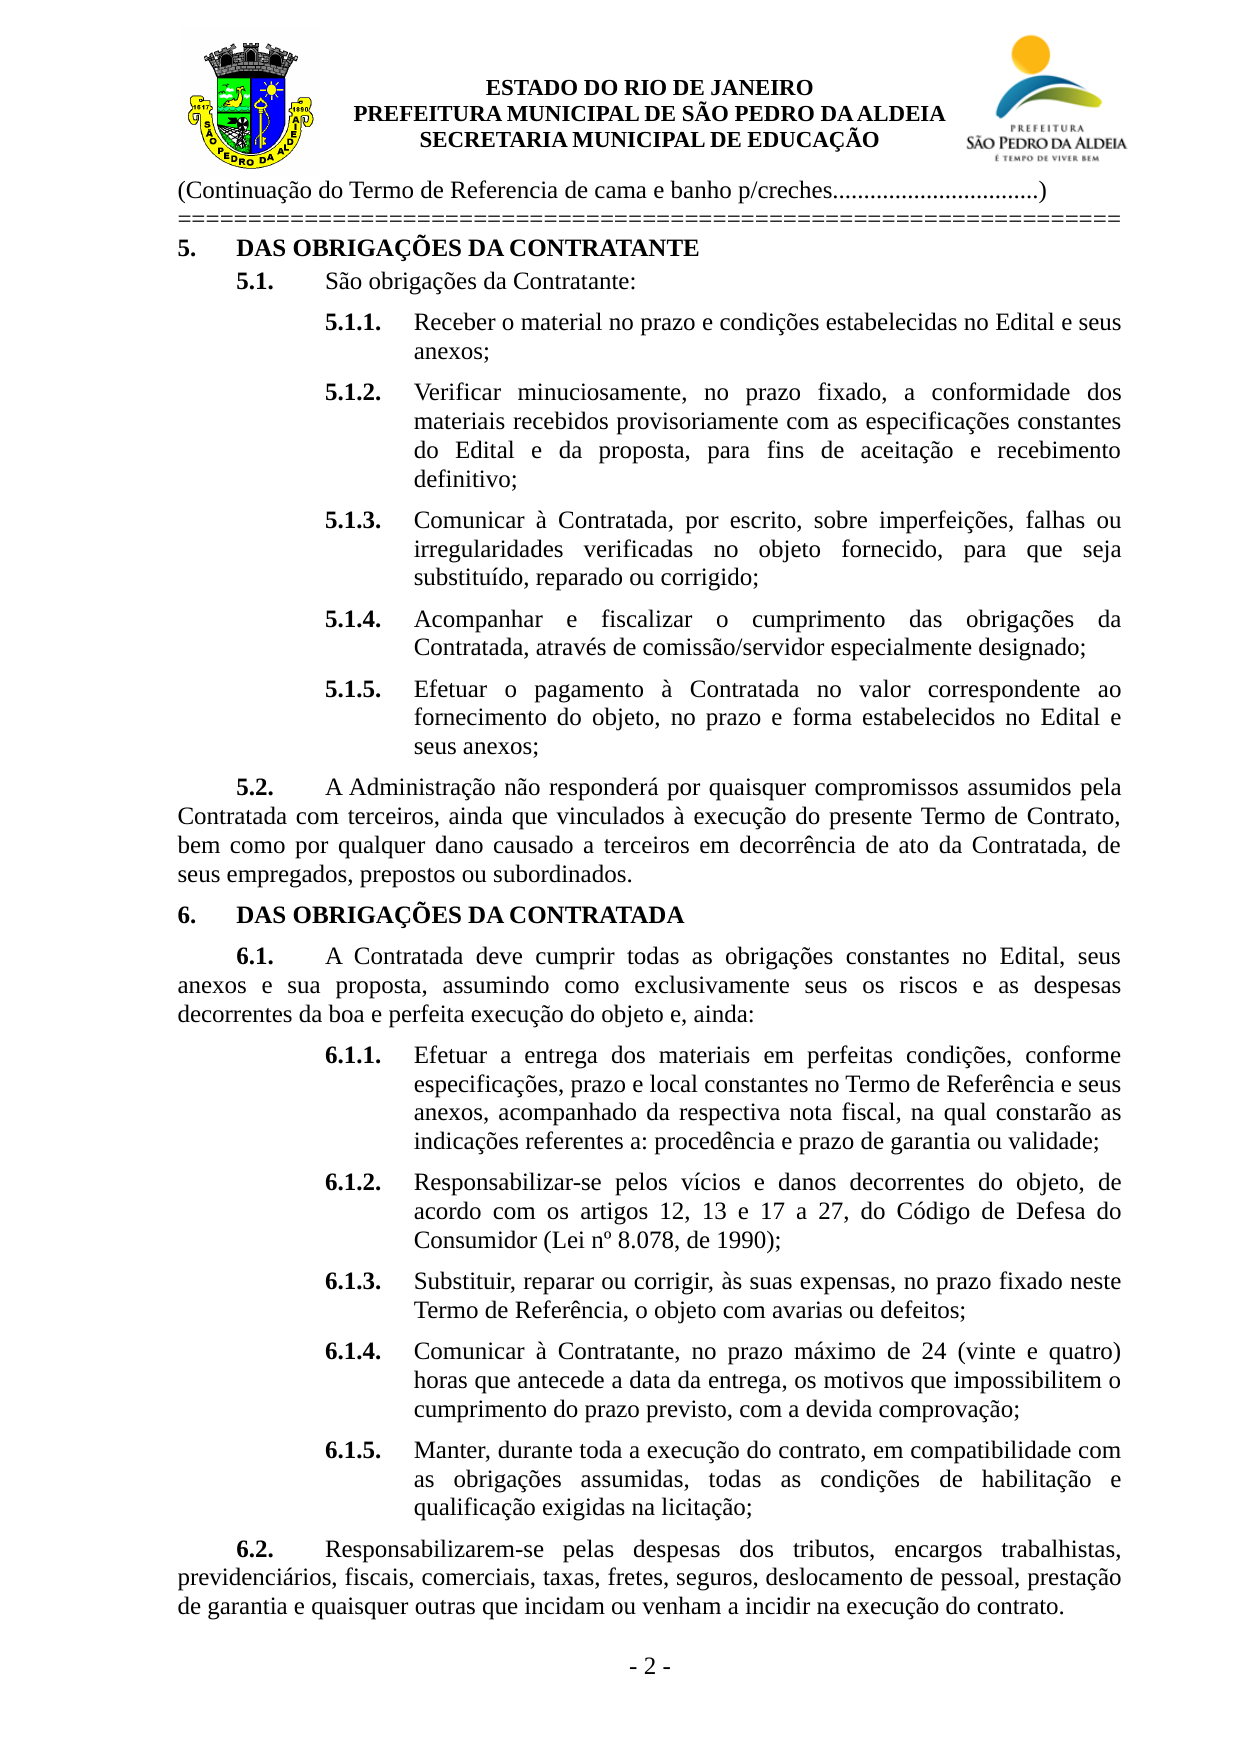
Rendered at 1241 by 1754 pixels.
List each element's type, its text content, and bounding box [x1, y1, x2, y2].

list Verificar minuciosamente, no prazo fixado, a conformidade dos materiais recebidos provisoriamente com as especificações constantes do Edital e da proposta, para fins de aceitação e recebimento definitivo; [325, 377, 1122, 492]
list DAS OBRIGAÇÕES DA CONTRATANTE [177, 233, 1122, 262]
picture [937, 30, 1142, 177]
list Acompanhar e fiscalizar o cumprimento das obrigações da Contratada, através de comissão/servidor especialmente designado; [325, 604, 1122, 661]
list São obrigações da Contratante: [177, 266, 1122, 295]
list A Contratada deve cumprir todas as obrigações constantes no Edital, seus anexos e sua proposta, assumindo como exclusivamente seus os riscos e as despesas decorrentes da boa e perfeita execução do objeto e, ainda: [177, 941, 1122, 1027]
list Substituir, reparar ou corrigir, às suas expensas, no prazo fixado neste Termo de Referência, o objeto com avarias ou defeitos; [325, 1266, 1122, 1324]
list Responsabilizarem-se pelas despesas dos tributos, encargos trabalhistas, previdenciários, fiscais, comerciais, taxas, fretes, seguros, deslocamento de pessoal, prestação de garantia e quaisquer outras que incidam ou venham a incidir na execução do contrato. [177, 1534, 1122, 1620]
list A Administração não responderá por quaisquer compromissos assumidos pela Contratada com terceiros, ainda que vinculados à execução do presente Termo de Contrato, bem como por qualquer dano causado a terceiros em decorrência de ato da Contratada, de seus empregados, prepostos ou subordinados. [177, 772, 1122, 887]
list Efetuar a entrega dos materiais em perfeitas condições, conforme especificações, prazo e local constantes no Termo de Referência e seus anexos, acompanhado da respectiva nota fiscal, na qual constarão as indicações referentes a: procedência e prazo de garantia ou validade; [325, 1040, 1122, 1155]
list Efetuar o pagamento à Contratada no valor correspondente ao fornecimento do objeto, no prazo e forma estabelecidos no Edital e seus anexos; [325, 674, 1122, 760]
picture [180, 27, 322, 177]
list DAS OBRIGAÇÕES DA CONTRATADA [177, 900, 1122, 929]
list Responsabilizar-se pelos vícios e danos decorrentes do objeto, de acordo com os artigos 12, 13 e 17 a 27, do Código de Defesa do Consumidor (Lei nº 8.078, de 1990); [325, 1167, 1122, 1254]
list Comunicar à Contratada, por escrito, sobre imperfeições, falhas ou irregularidades verificadas no objeto fornecido, para que seja substituído, reparado ou corrigido; [325, 505, 1122, 591]
list Manter, durante toda a execução do contrato, em compatibilidade com as obrigações assumidas, todas as condições de habilitação e qualificação exigidas na licitação; [325, 1435, 1122, 1521]
list Receber o material no prazo e condições estabelecidas no Edital e seus anexos; [325, 307, 1122, 365]
list Comunicar à Contratante, no prazo máximo de 24 (vinte e quatro) horas que antecede a data da entrega, os motivos que impossibilitem o cumprimento do prazo previsto, com a devida comprovação; [325, 1336, 1122, 1422]
